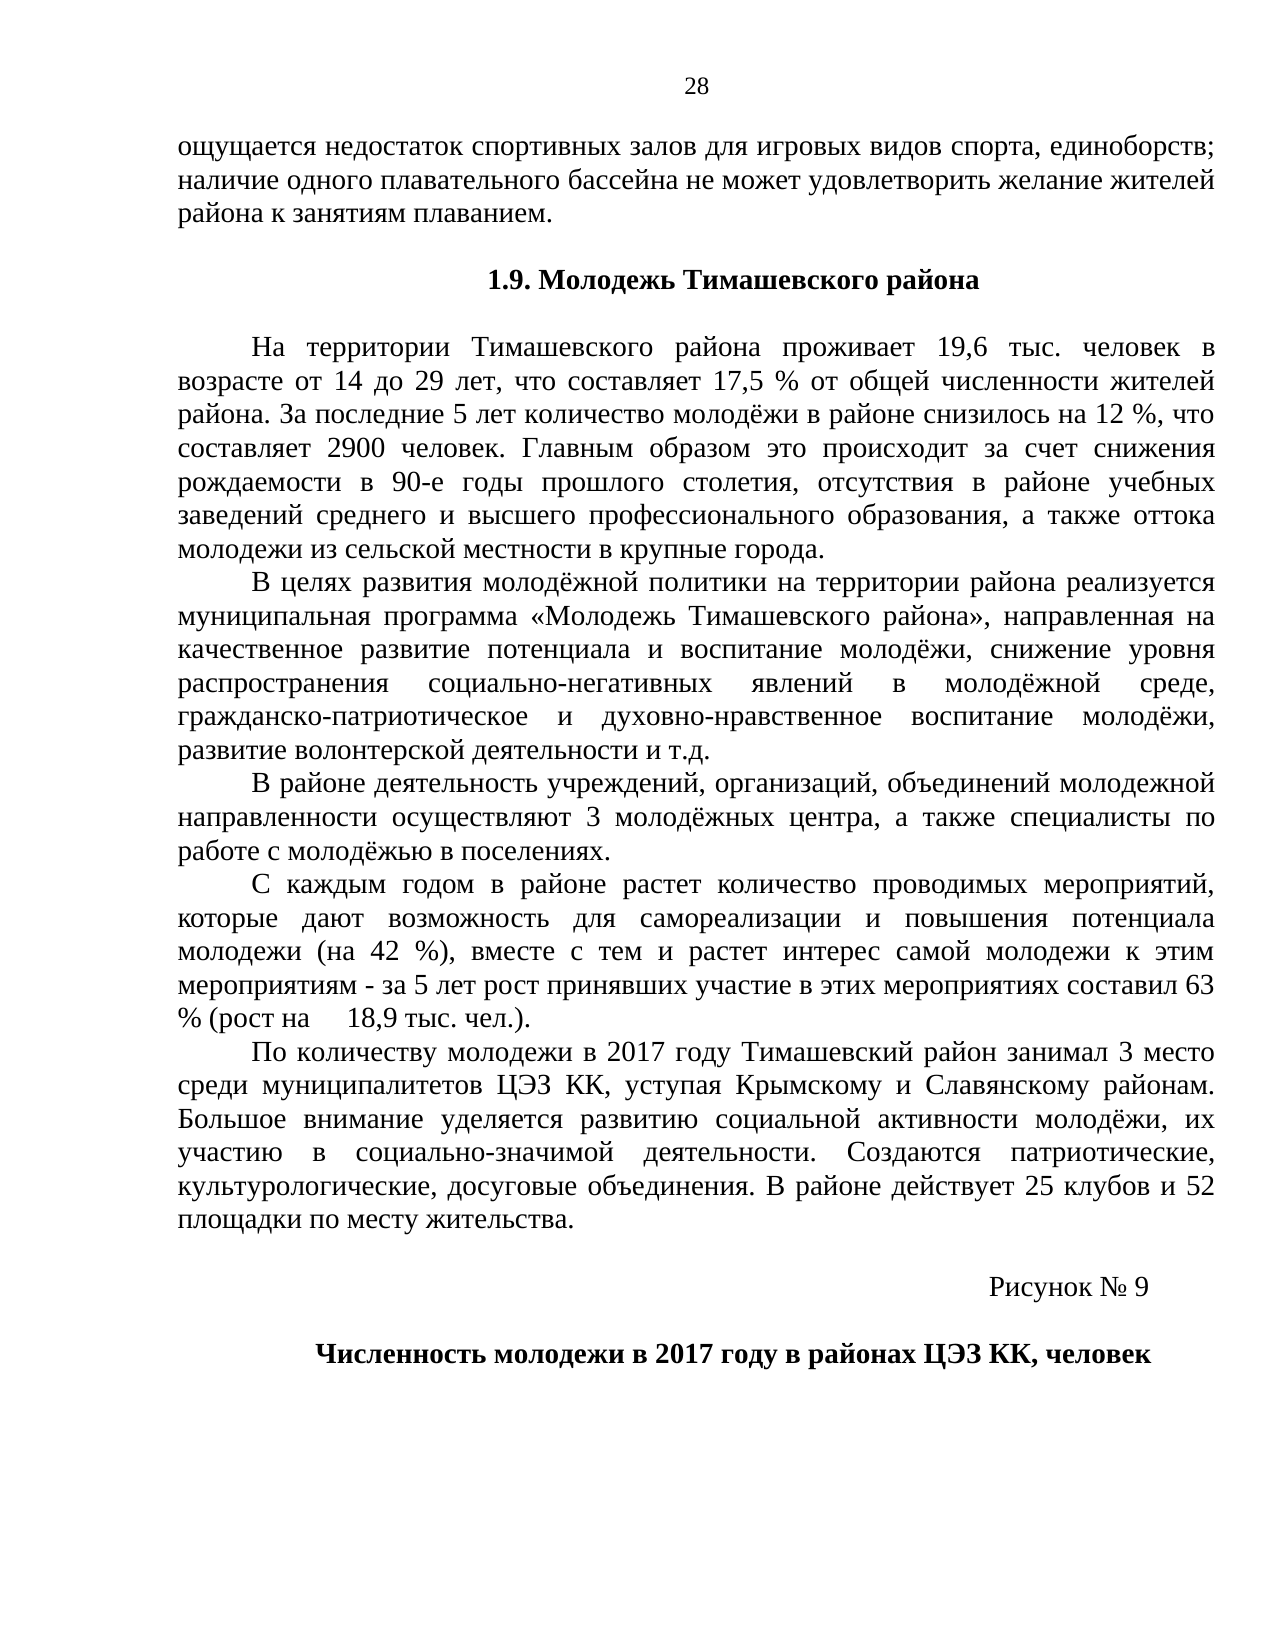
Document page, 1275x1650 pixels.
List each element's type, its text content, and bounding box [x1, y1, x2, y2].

text 1.9. Молодежь Тимашевского района [177, 262, 1216, 296]
text С каждым годом в районе растет количество проводимых мероприятий, которые дают возможность для самореализации и повышения потенциала молодежи (на 42 %), вместе с тем и растет интерес самой молодежи к этим мероприятиям - за 5 лет рост принявших участие в этих мероприятиях составил 63 % (рост на 18,9 тыс. чел.). [177, 866, 1216, 1034]
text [177, 128, 1216, 229]
text В районе деятельность учреждений, организаций, объединений молодежной направленности осуществляют 3 молодёжных центра, а также специалисты по работе с молодёжью в поселениях. [177, 766, 1216, 866]
text На территории Тимашевского района проживает 19,6 тыс. человек в возрасте от 14 до 29 лет, что составляет 17,5 % от общей численности жителей района. За последние 5 лет количество молодёжи в районе снизилось на 12 %, что составляет 2900 человек. Главным образом это происходит за счет снижения рождаемости в 90-е годы прошлого столетия, отсутствия в районе учебных заведений среднего и высшего профессионального образования, а также оттока молодежи из сельской местности в крупные города. [177, 329, 1216, 564]
text По количеству молодежи в 2017 году Тимашевский район занимал 3 место среди муниципалитетов ЦЭЗ КК, уступая Крымскому и Славянскому районам. Большое внимание уделяется развитию социальной активности молодёжи, их участию в социально-значимой деятельности. Создаются патриотические, культурологические, досуговые объединения. В районе действует 25 клубов и 52 площадки по месту жительства. [177, 1034, 1216, 1235]
text Рисунок № 9 [914, 1269, 1216, 1302]
text В целях развития молодёжной политики на территории района реализуется муниципальная программа «Молодежь Тимашевского района», направленная на качественное развитие потенциала и воспитание молодёжи, снижение уровня распространения социально-негативных явлений в молодёжной среде, гражданско-патриотическое и духовно-нравственное воспитание молодёжи, развитие волонтерской деятельности и т.д. [177, 564, 1216, 766]
text Численность молодежи в 2017 году в районах ЦЭЗ КК, человек [177, 1336, 1216, 1369]
